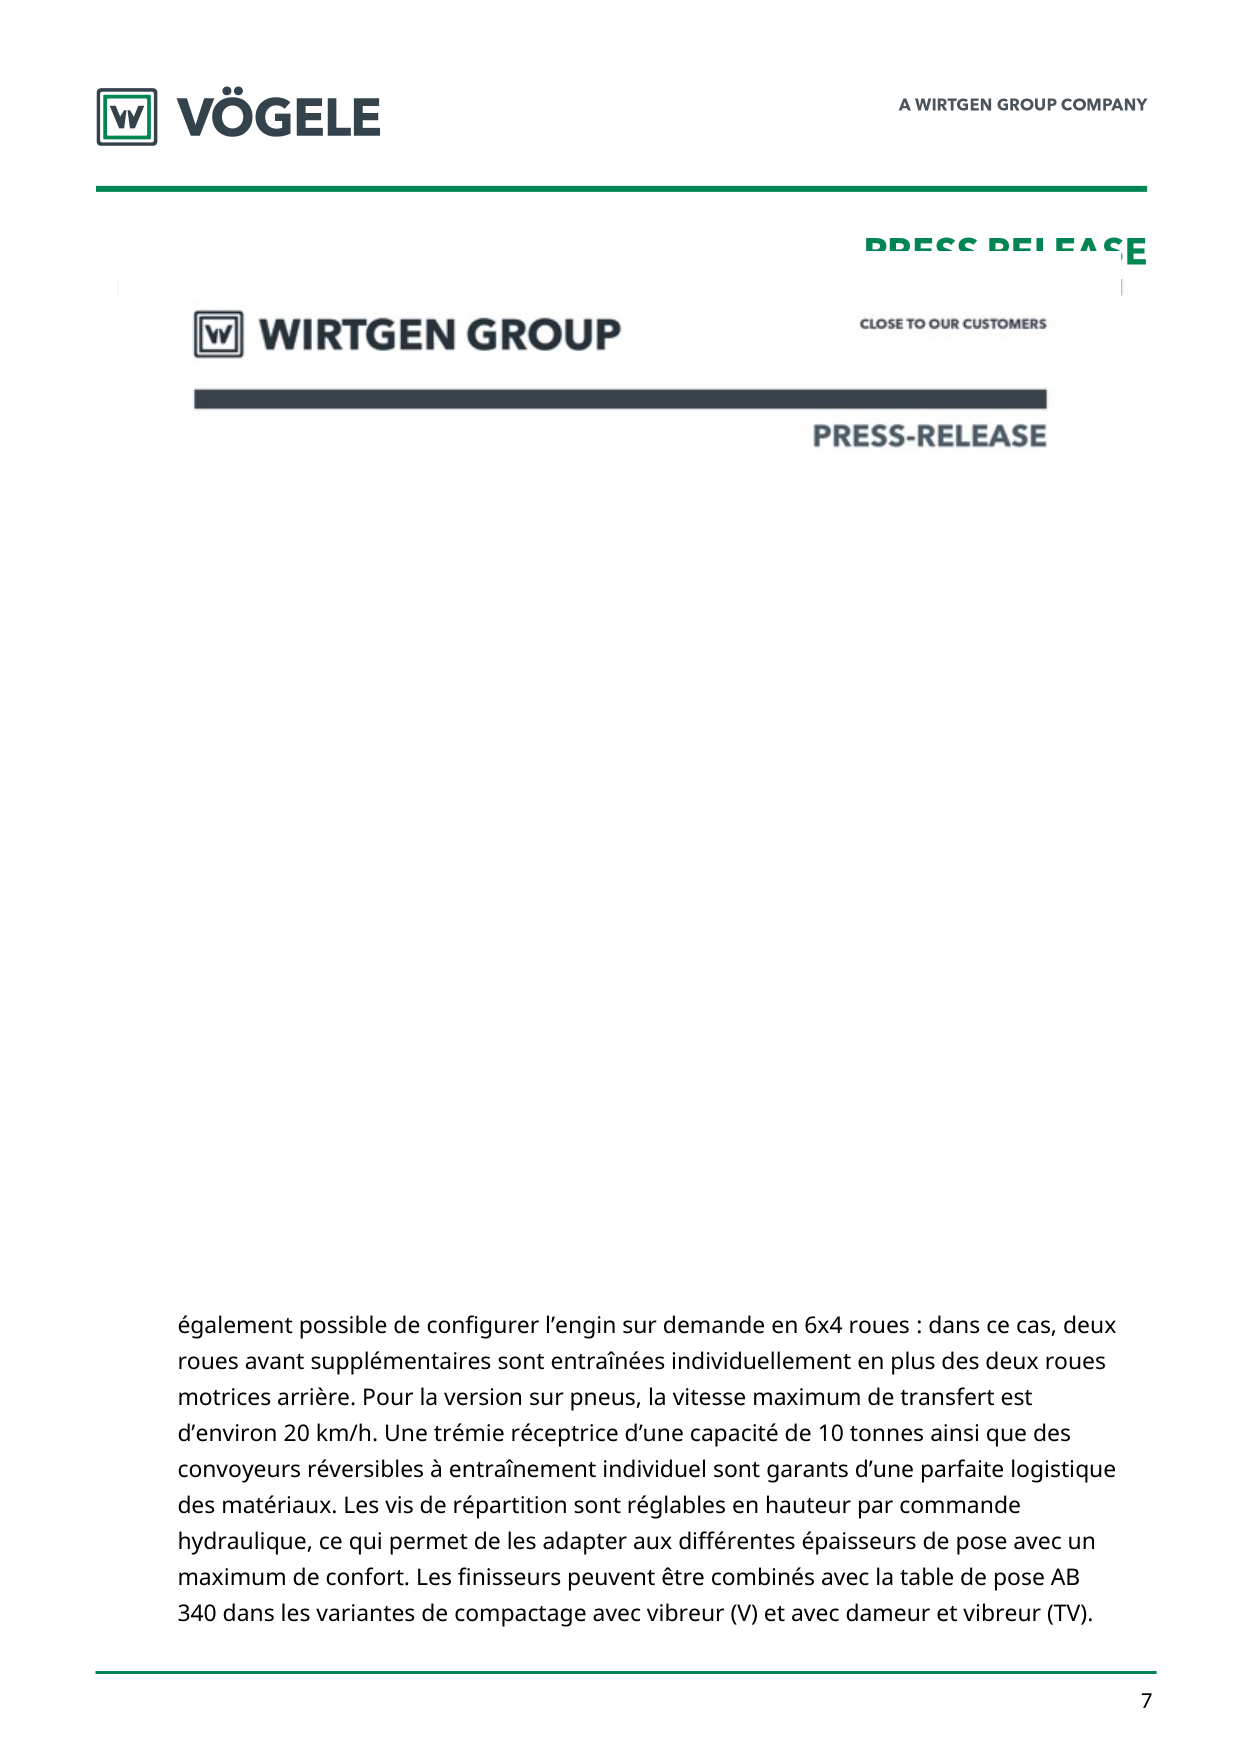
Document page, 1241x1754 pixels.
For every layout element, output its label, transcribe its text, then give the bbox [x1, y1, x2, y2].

picture [76, 73, 1174, 1309]
picture [67, 1662, 1196, 1678]
text Équipés de moteurs diesel, ces deux finisseurs atteignent une puissance de 55,4 kW. Les moteurs des machines portant la mention « i » SUPER 1000i et SUPER 1003i, équipés d’un système de retraitement des gaz d’échappement des plus efficaces, satisfont aux strictes exigences des normes d’émission de l’Union européenne et des États-Unis. Les moteurs des SUPER 1000 et 1003, sans système de retraitement des gaz d’échappement, sont eux conformes aux normes européennes phase 3a et des États-Unis Tier 3. La version sur pneus est disponible avec un entraînement 6x2 roues. Il est également possible de configurer l’engin sur demande en 6x4 roues : dans ce cas, deux roues avant supplémentaires sont entraînées individuellement en plus des deux roues motrices arrière. Pour la version sur pneus, la vitesse maximum de transfert est d’environ 20 km/h. Une trémie réceptrice d’une capacité de 10 tonnes ainsi que des convoyeurs réversibles à entraînement individuel sont garants d’une parfaite logistique des matériaux. Les vis de répartition sont réglables en hauteur par commande hydraulique, ce qui permet de les adapter aux différentes épaisseurs de pose avec un maximum de confort. Les finisseurs peuvent être combinés avec la table de pose AB 340 dans les variantes de compactage avec vibreur (V) et avec dameur et vibreur (TV). Ainsi équipés, ils peuvent facilement poser des chaussées pouvant atteindre 3,90 m de largeur. [177, 1309, 1122, 1628]
